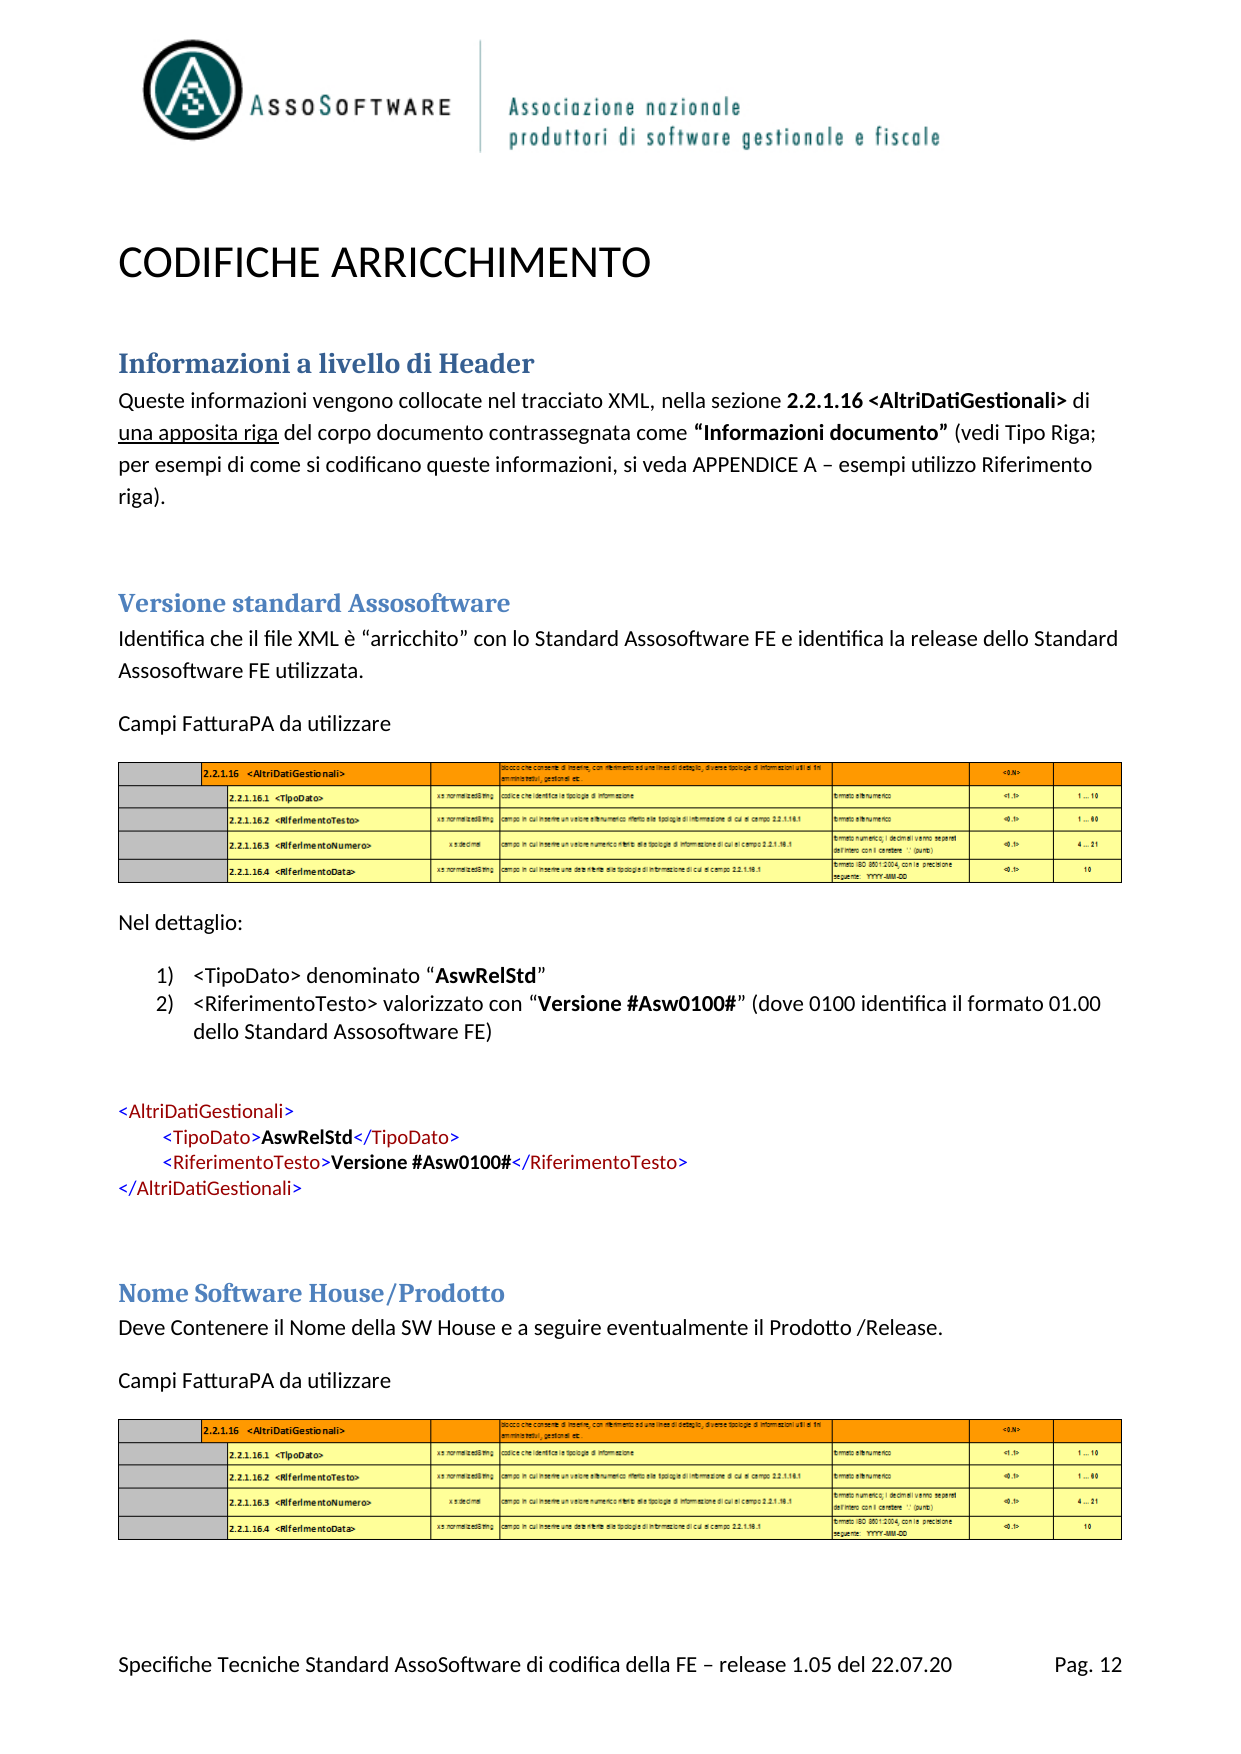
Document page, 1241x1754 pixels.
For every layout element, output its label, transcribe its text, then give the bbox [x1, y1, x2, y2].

picture [118, 1419, 1123, 1541]
text <TipoDato>AswRelStd</TipoDato> [118, 1124, 1122, 1149]
text </AltriDatiGestionali> [118, 1175, 1122, 1200]
text Nel dettaglio: [118, 908, 1122, 936]
text Campi FatturaPA da utilizzare [118, 1367, 1122, 1394]
list <TipoDato> denominato “AswRelStd” [156, 961, 1122, 989]
text Identifica che il file XML è “arricchito” con lo Standard Assosoftware FE e identifica la release dello Standard Assosoftware FE utilizzata. [118, 624, 1122, 684]
text Queste informazioni vengono collocate nel tracciato XML, nella sezione 2.2.1.16 <AltriDatiGestionali> di una apposita riga del corpo documento contrassegnata come “Informazioni documento” (vedi Tipo Riga; per esempi di come si codificano queste informazioni, si veda APPENDICE A – esempi utilizzo Riferimento riga). [118, 386, 1122, 510]
subtitle Versione standard Assosoftware [118, 588, 1122, 619]
text Deve Contenere il Nome della SW House e a seguire eventualmente il Prodotto /Release. [118, 1313, 1122, 1342]
text CODIFICHE ARRICCHIMENTO [118, 233, 1122, 289]
text Campi FatturaPA da utilizzare [118, 709, 1122, 737]
picture [118, 6, 1123, 153]
text <AltriDatiGestionali> [118, 1098, 1122, 1124]
text <RiferimentoTesto>Versione #Asw0100#</RiferimentoTesto> [118, 1149, 1122, 1175]
list <RiferimentoTesto> valorizzato con “Versione #Asw0100#” (dove 0100 identifica il formato 01.00 dello Standard Assosoftware FE) [156, 989, 1122, 1046]
subtitle Informazioni a livello di Header [118, 347, 1122, 381]
picture [118, 762, 1123, 884]
subtitle Nome Software House/Prodotto [118, 1278, 1122, 1309]
